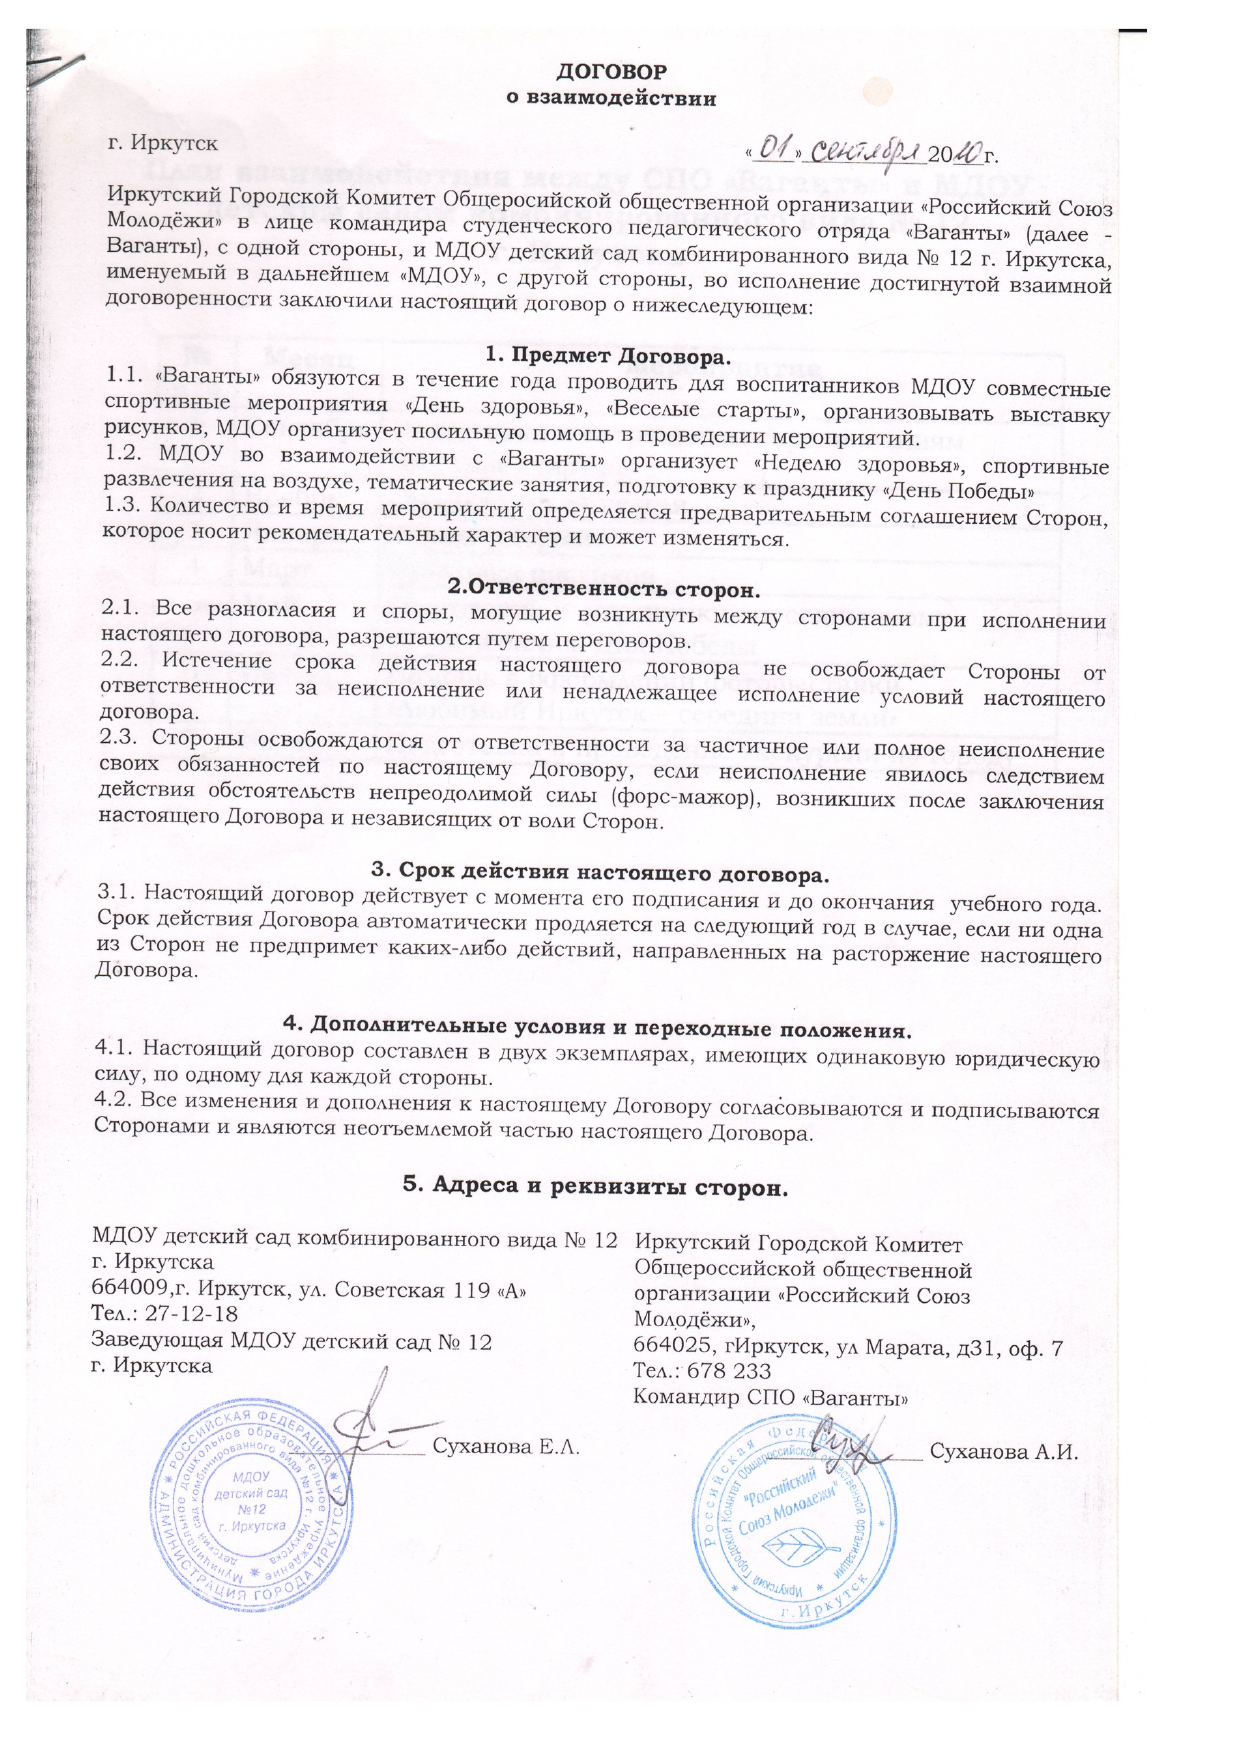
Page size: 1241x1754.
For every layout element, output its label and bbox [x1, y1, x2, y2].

picture [25, 20, 1146, 1702]
